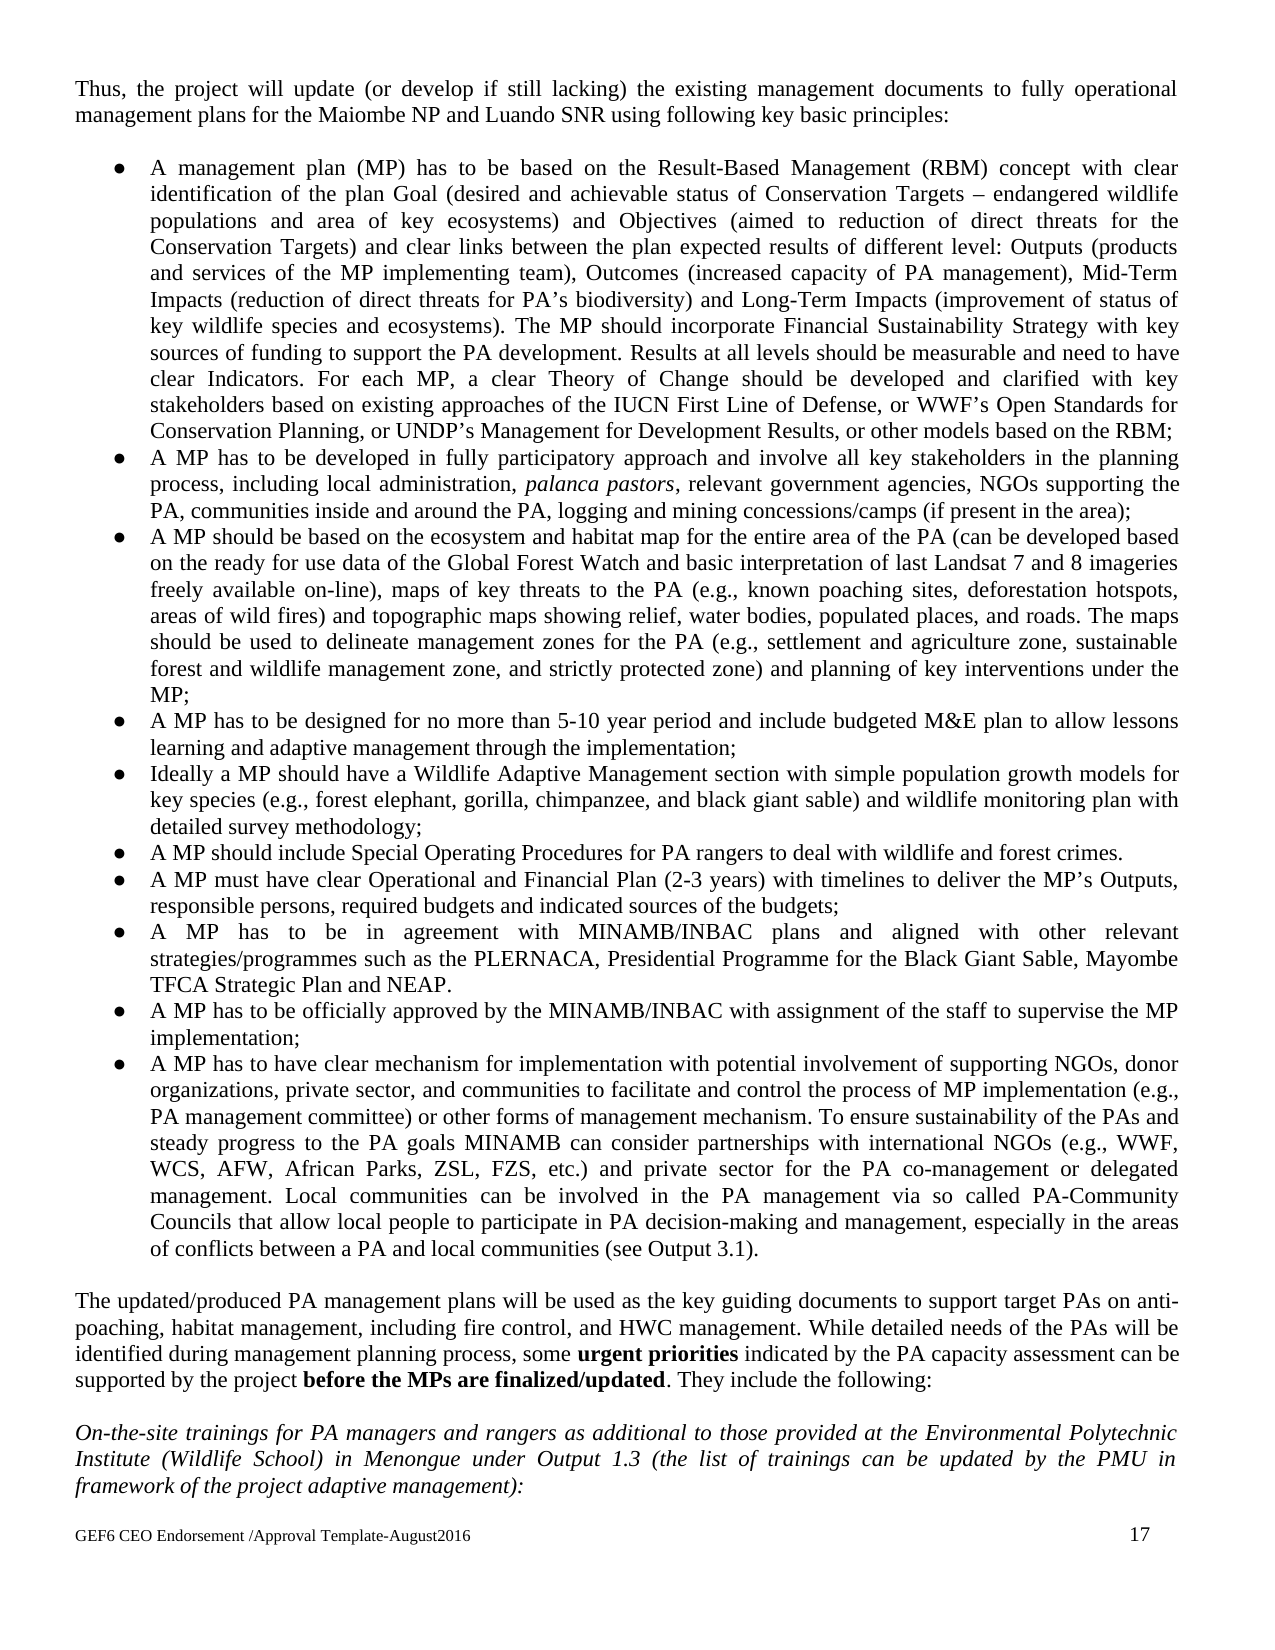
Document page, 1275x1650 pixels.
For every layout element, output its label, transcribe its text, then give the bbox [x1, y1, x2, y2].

list A MP should include Special Operating Procedures for PA rangers to deal with wildlife and forest crimes. [112, 839, 1181, 866]
list A MP should be based on the ecosystem and habitat map for the entire area of the PA (can be developed based on the ready for use data of the Global Forest Watch and basic interpretation of last Landsat 7 and 8 imageries freely available on-line), maps of key threats to the PA (e.g., known poaching sites, deforestation hotspots, areas of wild fires) and topographic maps showing relief, water bodies, populated places, and roads. The maps should be used to delineate management zones for the PA (e.g., settlement and agriculture zone, sustainable forest and wildlife management zone, and strictly protected zone) and planning of key interventions under the MP; [112, 523, 1181, 707]
text On-the-site trainings for PA managers and rangers as additional to those provided at the Environmental Polytechnic Institute (Wildlife School) in Menongue under Output 1.3 (the list of trainings can be updated by the PMU in framework of the project adaptive management): [75, 1419, 1181, 1498]
list A management plan (MP) has to be based on the Result-Based Management (RBM) concept with clear identification of the plan Goal (desired and achievable status of Conservation Targets – endangered wildlife populations and area of key ecosystems) and Objectives (aimed to reduction of direct threats for the Conservation Targets) and clear links between the plan expected results of different level: Outputs (products and services of the MP implementing team), Outcomes (increased capacity of PA management), Mid-Term Impacts (reduction of direct threats for PA’s biodiversity) and Long-Term Impacts (improvement of status of key wildlife species and ecosystems). The MP should incorporate Financial Sustainability Strategy with key sources of funding to support the PA development. Results at all levels should be measurable and need to have clear Indicators. For each MP, a clear Theory of Change should be developed and clarified with key stakeholders based on existing approaches of the IUCN First Line of Defense, or WWF’s Open Standards for Conservation Planning, or UNDP’s Management for Development Results, or other models based on the RBM; [112, 154, 1181, 444]
text Thus, the project will update (or develop if still lacking) the existing management documents to fully operational management plans for the Maiombe NP and Luando SNR using following key basic principles: [75, 75, 1181, 128]
list A MP must have clear Operational and Financial Plan (2-3 years) with timelines to deliver the MP’s Outputs, responsible persons, required budgets and indicated sources of the budgets; [112, 866, 1181, 918]
list Ideally a MP should have a Wildlife Adaptive Management section with simple population growth models for key species (e.g., forest elephant, gorilla, chimpanzee, and black giant sable) and wildlife monitoring plan with detailed survey methodology; [112, 760, 1181, 839]
list A MP has to be developed in fully participatory approach and involve all key stakeholders in the planning process, including local administration, palanca pastors, relevant government agencies, NGOs supporting the PA, communities inside and around the PA, logging and mining concessions/camps (if present in the area); [112, 444, 1181, 523]
list A MP has to be in agreement with MINAMB/INBAC plans and aligned with other relevant strategies/programmes such as the PLERNACA, Presidential Programme for the Black Giant Sable, Mayombe TFCA Strategic Plan and NEAP. [112, 918, 1181, 997]
list A MP has to be designed for no more than 5-10 year period and include budgeted M&E plan to allow lessons learning and adaptive management through the implementation; [112, 707, 1181, 760]
list A MP has to have clear mechanism for implementation with potential involvement of supporting NGOs, donor organizations, private sector, and communities to facilitate and control the process of MP implementation (e.g., PA management committee) or other forms of management mechanism. To ensure sustainability of the PAs and steady progress to the PA goals MINAMB can consider partnerships with international NGOs (e.g., WWF, WCS, AFW, African Parks, ZSL, FZS, etc.) and private sector for the PA co-management or delegated management. Local communities can be involved in the PA management via so called PA-Community Councils that allow local people to participate in PA decision-making and management, especially in the areas of conflicts between a PA and local communities (see Output 3.1). [112, 1050, 1181, 1261]
text The updated/produced PA management plans will be used as the key guiding documents to support target PAs on anti-poaching, habitat management, including fire control, and HWC management. While detailed needs of the PAs will be identified during management planning process, some urgent priorities indicated by the PA capacity assessment can be supported by the project before the MPs are finalized/updated. They include the following: [75, 1287, 1181, 1393]
list A MP has to be officially approved by the MINAMB/INBAC with assignment of the staff to supervise the MP implementation; [112, 997, 1181, 1050]
